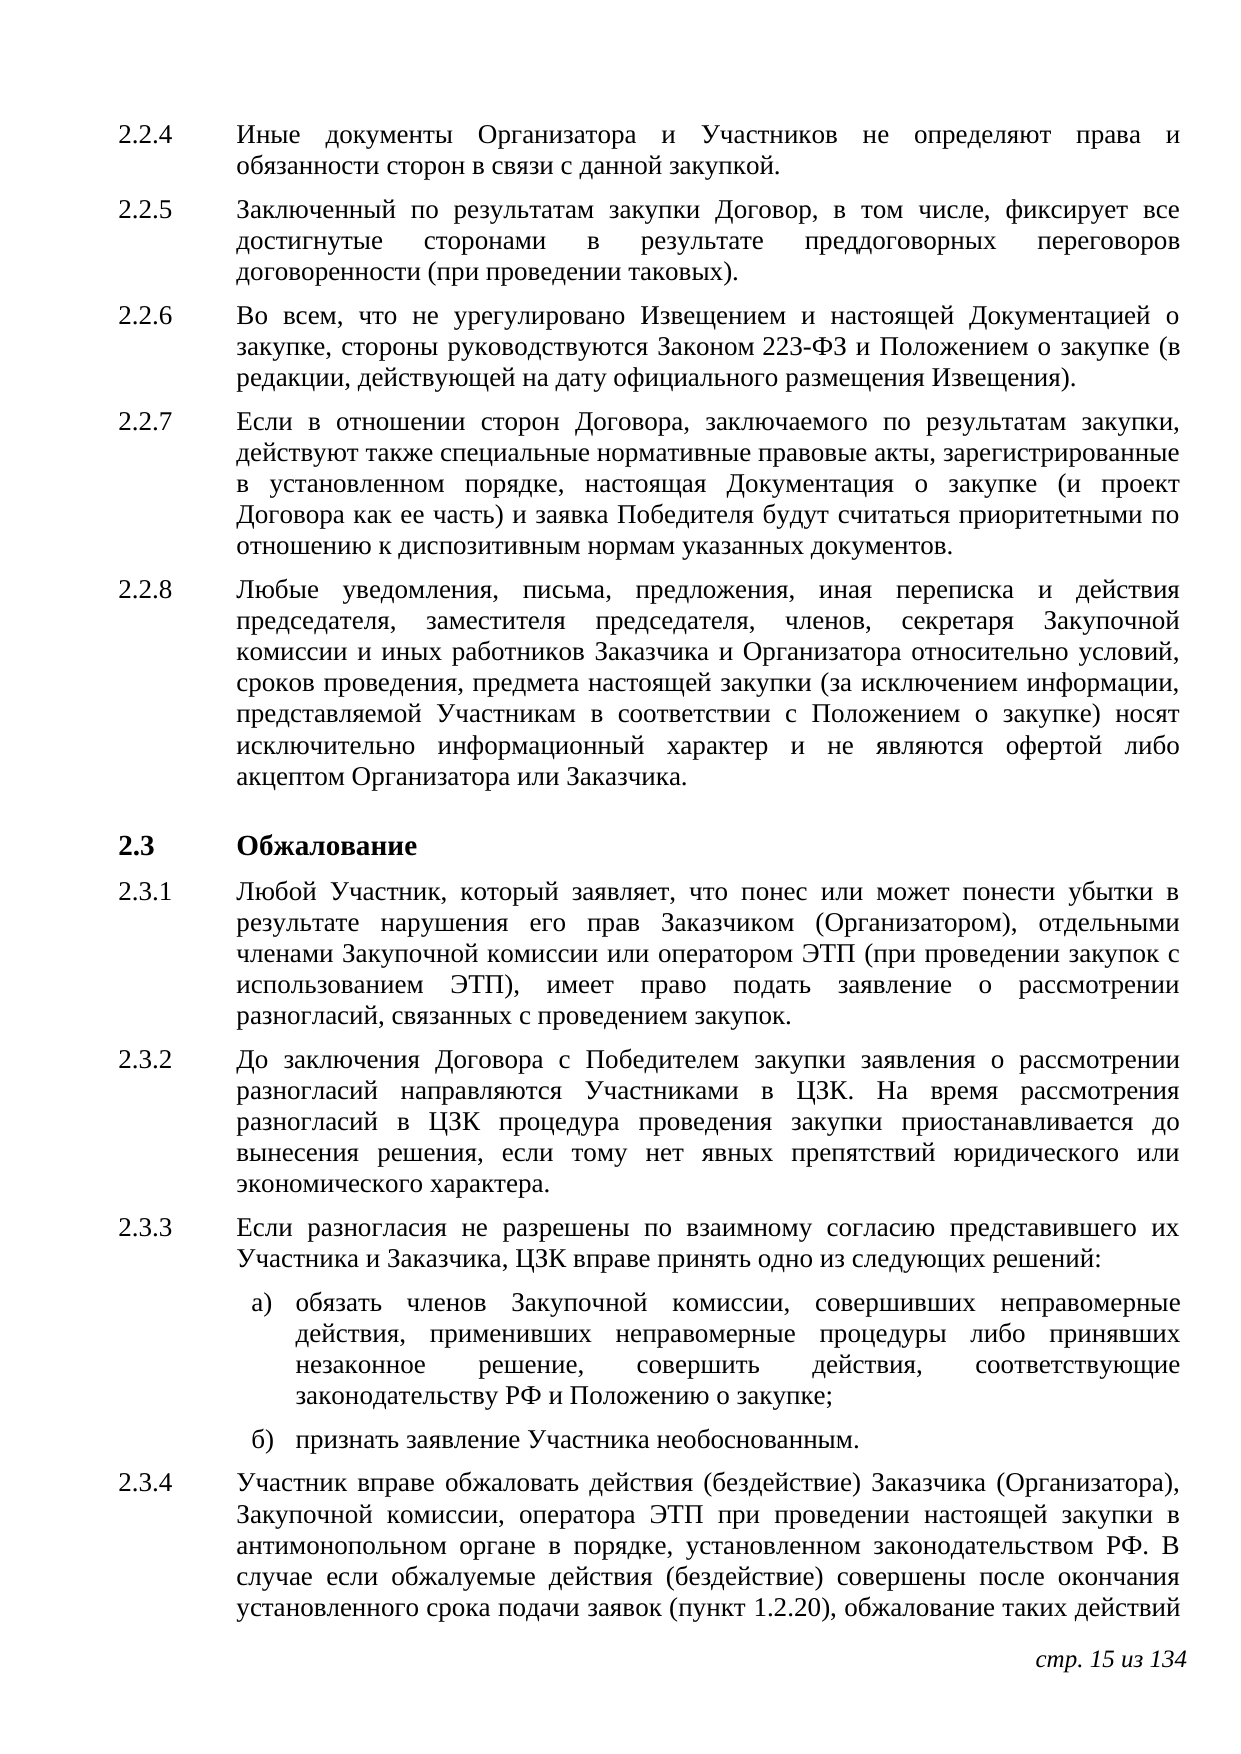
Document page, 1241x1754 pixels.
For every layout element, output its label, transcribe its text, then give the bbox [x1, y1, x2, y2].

text Если разногласия не разрешены по взаимному согласию представившего их Участника и Заказчика, ЦЗК вправе принять одно из следующих решений: [118, 1211, 1181, 1273]
list Иные документы Организатора и Участников не определяют права и обязанности сторон в связи с данной закупкой. [118, 118, 1181, 180]
text Любой Участник, который заявляет, что понес или может понести убытки в результате нарушения его прав Заказчиком (Организатором), отдельными членами Закупочной комиссии или оператором ЭТП (при проведении закупок с использованием ЭТП), имеет право подать заявление о рассмотрении разногласий, связанных с проведением закупок. [118, 874, 1181, 1030]
list Любые уведомления, письма, предложения, иная переписка и действия председателя, заместителя председателя, членов, секретаря Закупочной комиссии и иных работников Заказчика и Организатора относительно условий, сроков проведения, предмета настоящей закупки (за исключением информации, представляемой Участникам в соответствии с Положением о закупке) носят исключительно информационный характер и не являются офертой либо акцептом Организатора или Заказчика. [118, 573, 1181, 791]
list Во всем, что не урегулировано Извещением и настоящей Документацией о закупке, стороны руководствуются Законом 223-ФЗ и Положением о закупке (в редакции, действующей на дату официального размещения Извещения). [118, 299, 1181, 392]
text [118, 1467, 1181, 1622]
list Заключенный по результатам закупки Договор, в том числе, фиксирует все достигнутые сторонами в результате преддоговорных переговоров договоренности (при проведении таковых). [118, 193, 1181, 286]
list обязать членов Закупочной комиссии, совершивших неправомерные действия, применивших неправомерные процедуры либо принявших незаконное решение, совершить действия, соответствующие законодательству РФ и Положению о закупке; [251, 1286, 1181, 1410]
list Если в отношении сторон Договора, заключаемого по результатам закупки, действуют также специальные нормативные правовые акты, зарегистрированные в установленном порядке, настоящая Документация о закупке (и проект Договора как ее часть) и заявка Победителя будут считаться приоритетными по отношению к диспозитивным нормам указанных документов. [118, 405, 1181, 561]
subtitle Обжалование [118, 828, 1181, 862]
list признать заявление Участника необоснованным. [251, 1423, 1181, 1454]
text До заключения Договора с Победителем закупки заявления о рассмотрении разногласий направляются Участниками в ЦЗК. На время рассмотрения разногласий в ЦЗК процедура проведения закупки приостанавливается до вынесения решения, если тому нет явных препятствий юридического или экономического характера. [118, 1043, 1181, 1198]
